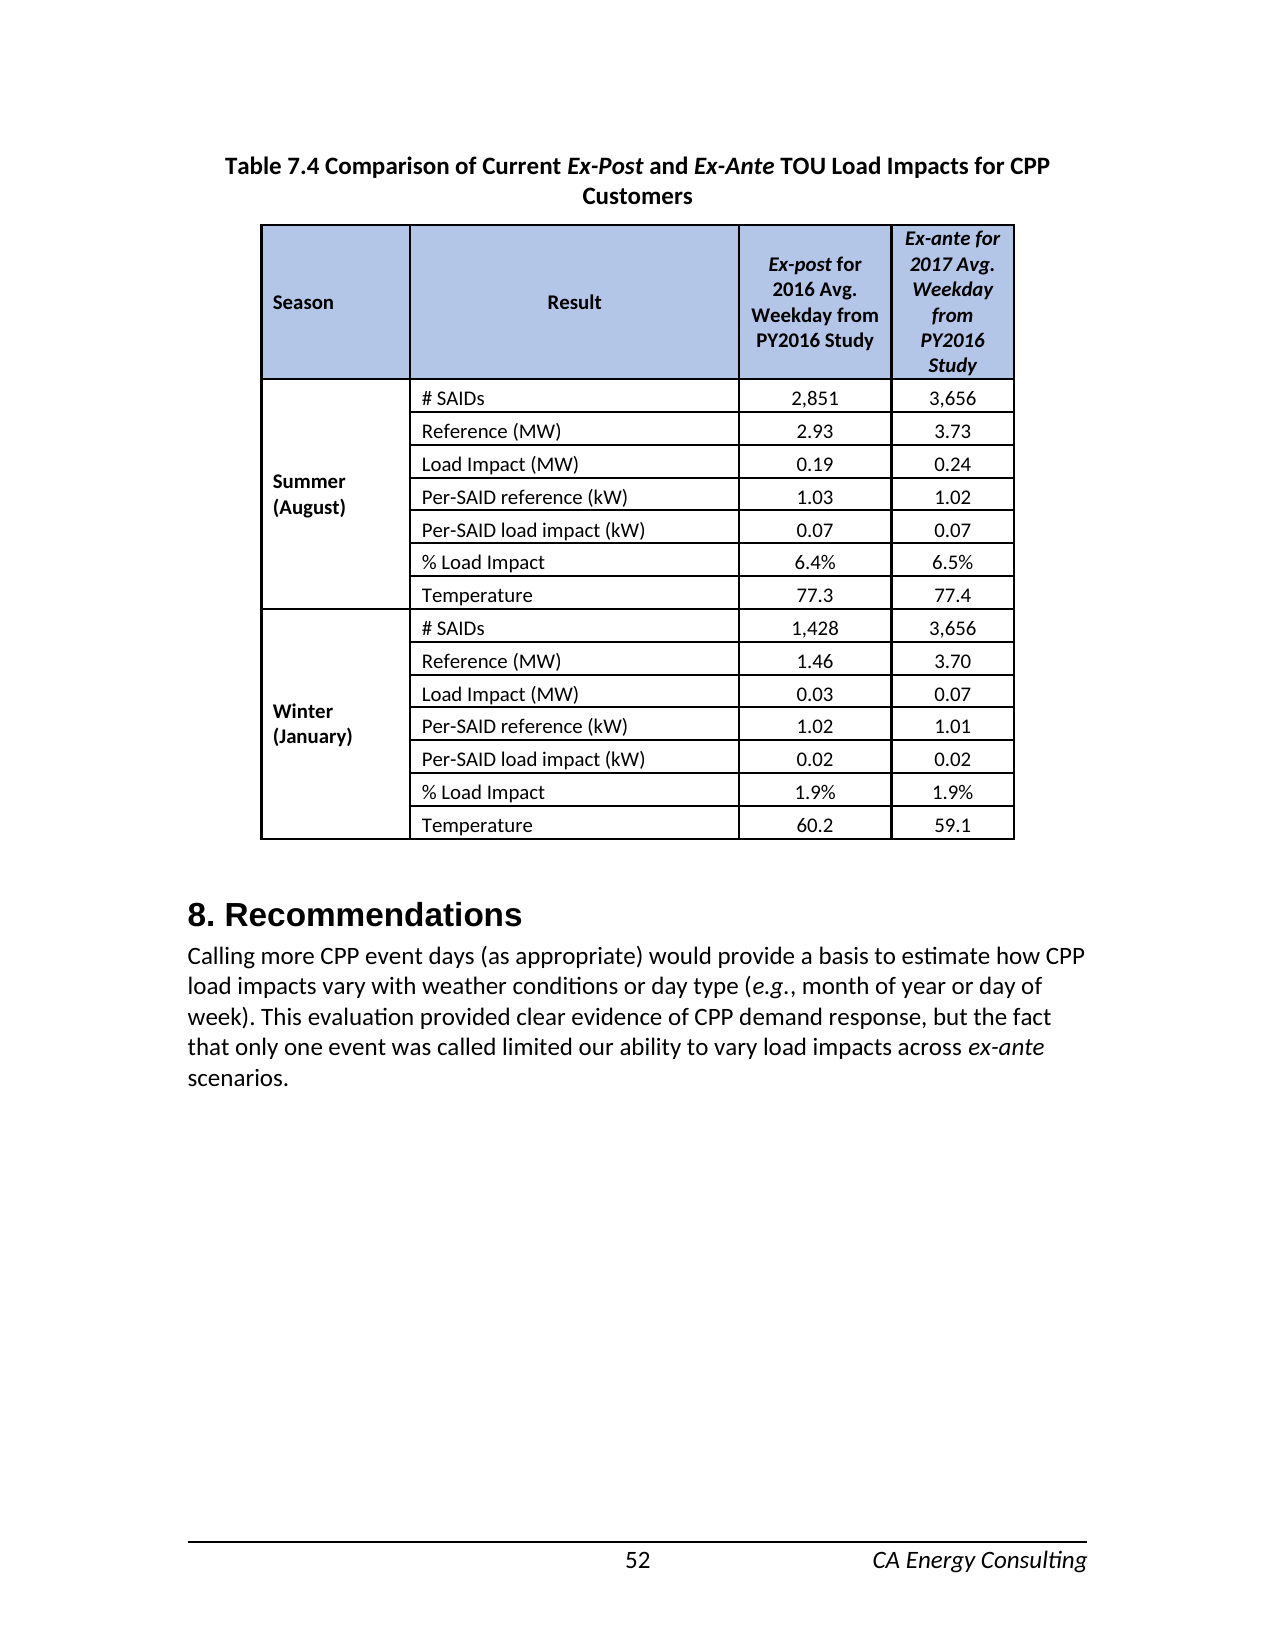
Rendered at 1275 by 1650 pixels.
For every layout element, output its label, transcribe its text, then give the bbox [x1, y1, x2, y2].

table_cell 59.1 [893, 807, 1013, 837]
table_cell Per-SAID reference (kW) [411, 708, 738, 739]
table_cell Temperature [411, 807, 738, 837]
table_cell Load Impact (MW) [411, 446, 738, 477]
table_cell 1.46 [740, 643, 890, 673]
table_cell 77.4 [893, 577, 1013, 608]
table_cell 60.2 [740, 807, 890, 837]
table_cell % Load Impact [411, 544, 738, 575]
table_cell 1,428 [740, 610, 890, 641]
table_cell 3,656 [893, 380, 1013, 411]
table_cell 0.19 [740, 446, 890, 477]
table_cell 0.07 [893, 676, 1013, 706]
table_cell 3.73 [893, 413, 1013, 444]
table_cell Per-SAID reference (kW) [411, 479, 738, 509]
table_cell Load Impact (MW) [411, 676, 738, 706]
table_cell Per-SAID load impact (kW) [411, 511, 738, 542]
table_cell 0.07 [893, 511, 1013, 542]
table_cell 77.3 [740, 577, 890, 608]
table_header Ex-ante for 2017 Avg. Weekday from PY2016 Study [893, 226, 1013, 378]
table_cell 6.5% [893, 544, 1013, 575]
table_cell Reference (MW) [411, 643, 738, 673]
table_cell 0.02 [740, 741, 890, 772]
text Table 7.4 Comparison of Current Ex-Post and Ex-Ante TOU Load Impacts for CPP Customers [187, 150, 1087, 211]
text Calling more CPP event days (as appropriate) would provide a basis to estimate how CPP load impacts vary with weather conditions or day type (e.g., month of year or day of week). This evaluation provided clear evidence of CPP demand response, but the fact that only one event was called limited our ability to vary load impacts across ex-ante scenarios. [187, 940, 1087, 1092]
table_cell 2,851 [740, 380, 890, 411]
table_cell # SAIDs [411, 610, 738, 641]
table_cell 1.02 [893, 479, 1013, 509]
table_cell Temperature [411, 577, 738, 608]
table_cell 6.4% [740, 544, 890, 575]
table_cell 3,656 [893, 610, 1013, 641]
table_cell 1.9% [740, 774, 890, 805]
table_header Result [411, 226, 738, 378]
table_cell 0.02 [893, 741, 1013, 772]
table_cell 0.07 [740, 511, 890, 542]
subtitle 8. Recommendations [187, 895, 1087, 933]
table_header Ex-post for 2016 Avg. Weekday from PY2016 Study [740, 226, 890, 378]
table_cell Winter (January) [263, 610, 409, 837]
table_cell 1.03 [740, 479, 890, 509]
table_cell 2.93 [740, 413, 890, 444]
table_cell 1.02 [740, 708, 890, 739]
table_cell 0.24 [893, 446, 1013, 477]
table_cell 3.70 [893, 643, 1013, 673]
table_cell 0.03 [740, 676, 890, 706]
table_cell 1.01 [893, 708, 1013, 739]
table_cell Reference (MW) [411, 413, 738, 444]
table_cell # SAIDs [411, 380, 738, 411]
table_cell 1.9% [893, 774, 1013, 805]
table_cell % Load Impact [411, 774, 738, 805]
table_cell Summer (August) [263, 380, 409, 608]
table_header Season [263, 226, 409, 378]
table_cell Per-SAID load impact (kW) [411, 741, 738, 772]
